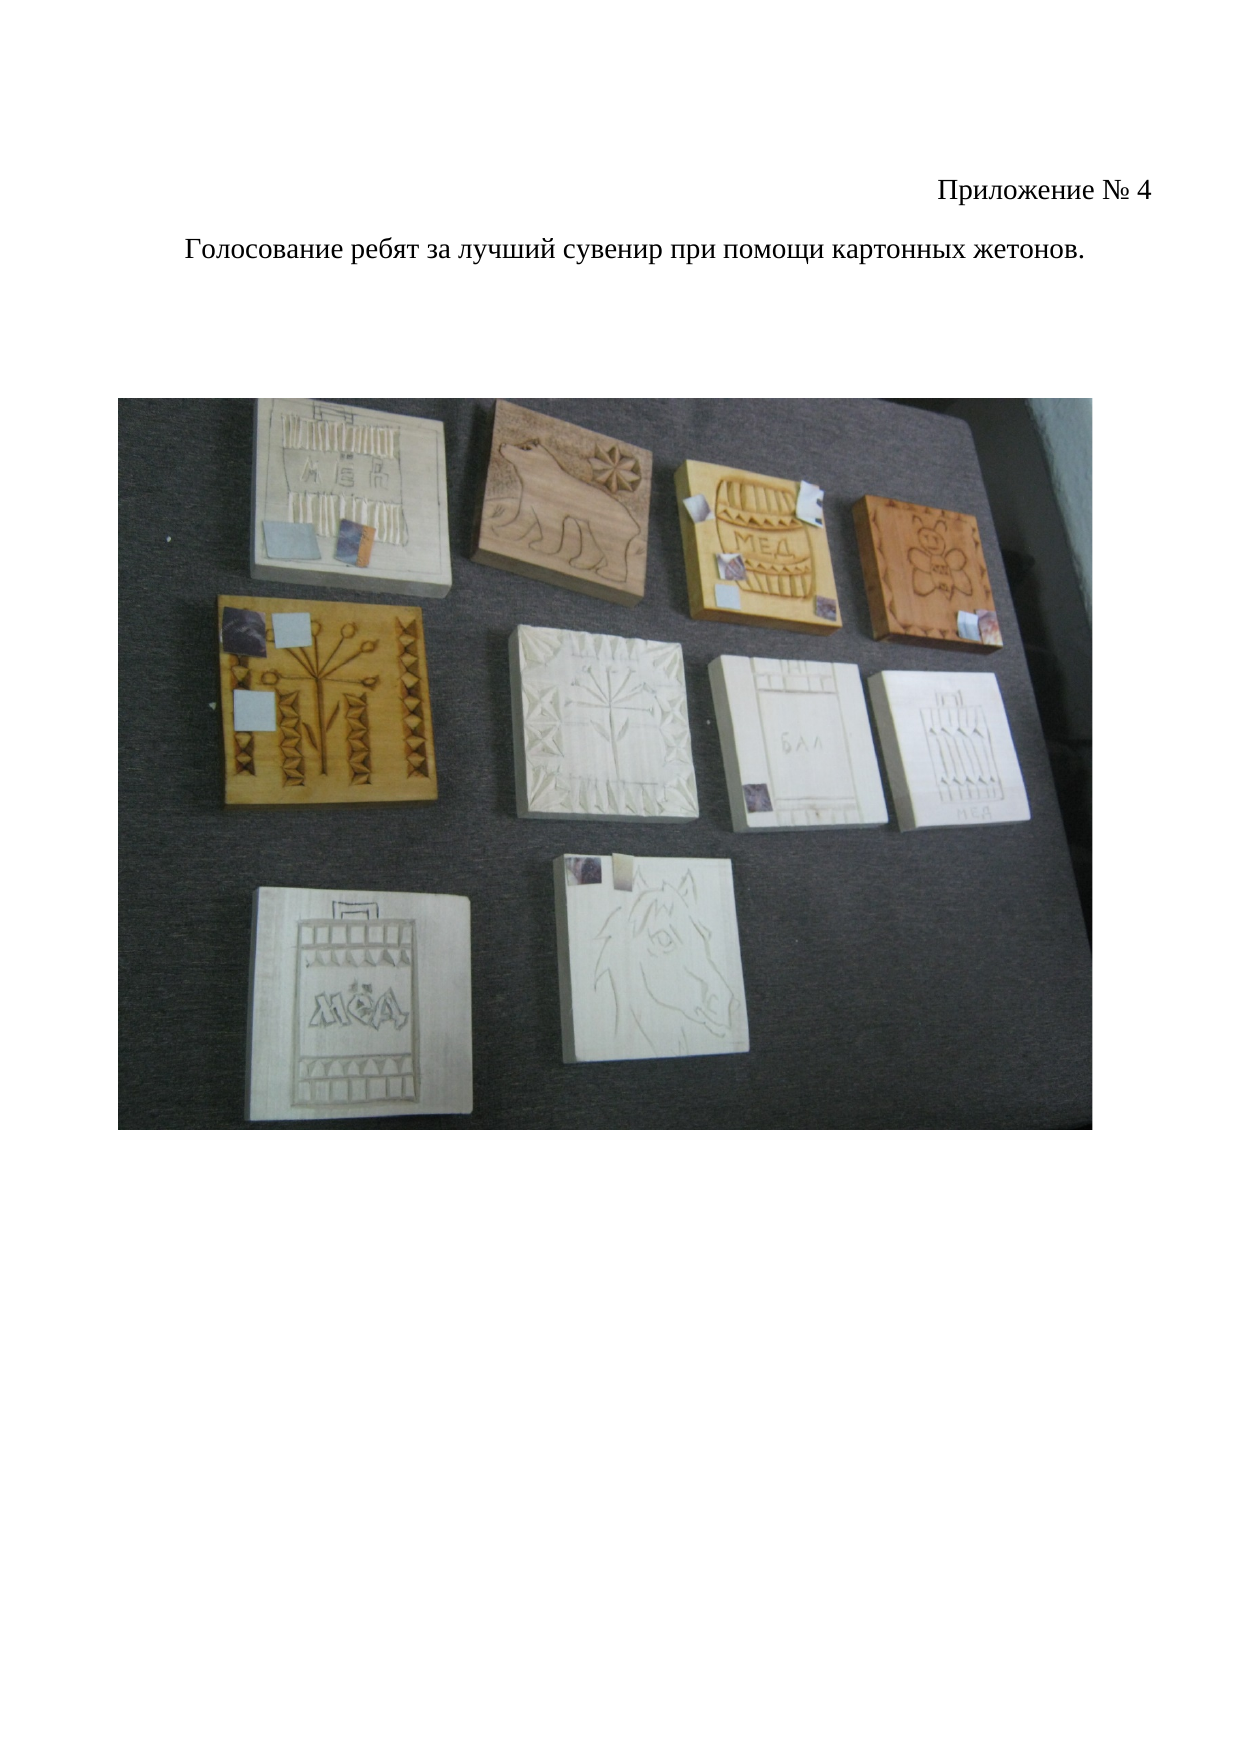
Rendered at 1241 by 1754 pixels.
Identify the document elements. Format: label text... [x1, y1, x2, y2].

picture [118, 398, 1093, 1130]
text Голосование ребят за лучший сувенир при помощи картонных жетонов. [118, 231, 1152, 265]
text Приложение № 4 [118, 172, 1152, 206]
